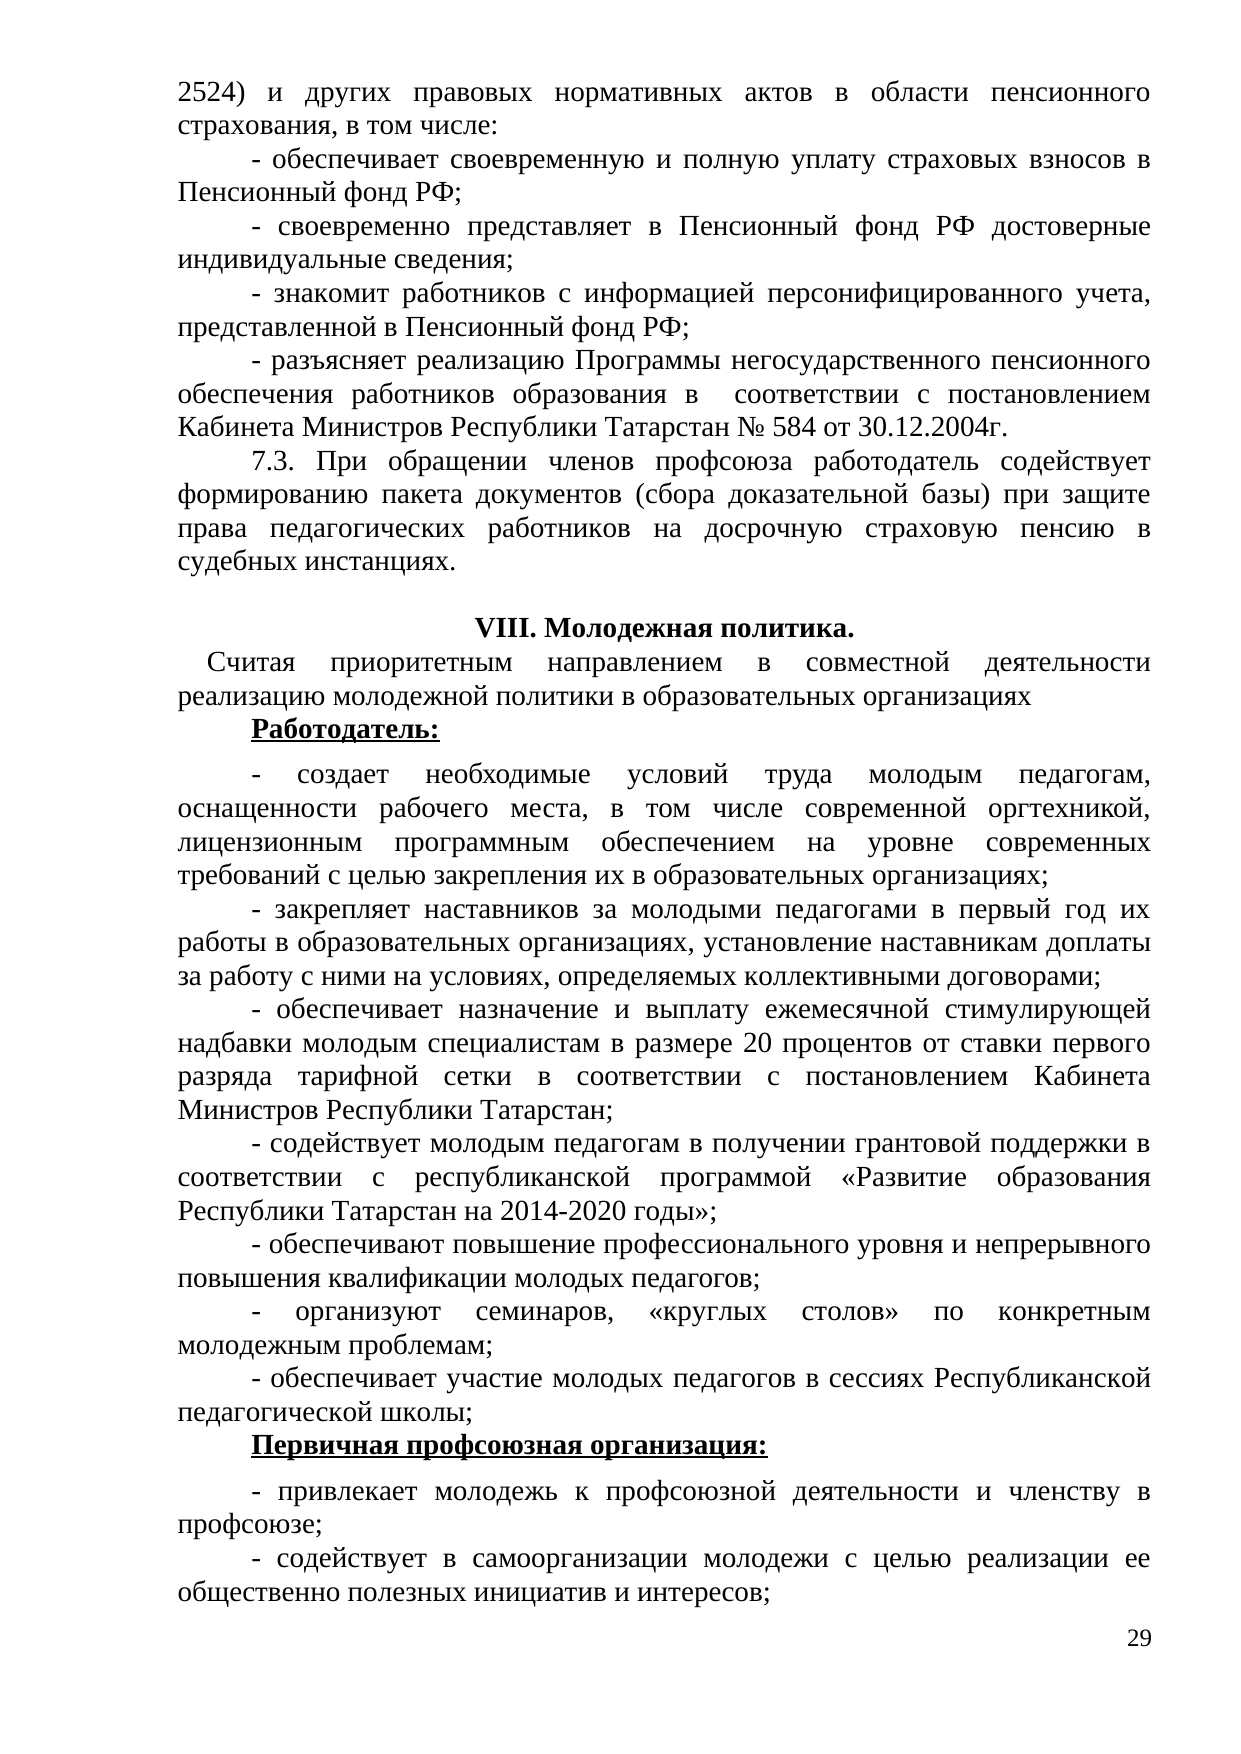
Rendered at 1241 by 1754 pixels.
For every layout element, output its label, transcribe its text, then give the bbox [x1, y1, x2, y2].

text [177, 74, 1152, 141]
text - знакомит работников с информацией персонифицированного учета, представленной в Пенсионный фонд РФ; [177, 275, 1152, 342]
text - содействует в самоорганизации молодежи с целью реализации ее общественно полезных инициатив и интересов; [177, 1540, 1152, 1607]
text Работодатель: [177, 711, 1152, 745]
text Первичная профсоюзная организация: [177, 1427, 1152, 1461]
text - закрепляет наставников за молодыми педагогами в первый год их работы в образовательных организациях, установление наставникам доплаты за работу с ними на условиях, определяемых коллективными договорами; [177, 891, 1152, 991]
text 7.3. При обращении членов профсоюза работодатель содействует формированию пакета документов (сбора доказательной базы) при защите права педагогических работников на досрочную страховую пенсию в судебных инстанциях. [177, 443, 1152, 577]
text - содействует молодым педагогам в получении грантовой поддержки в соответствии с республиканской программой «Развитие образования Республики Татарстан на 2014-2020 годы»; [177, 1126, 1152, 1226]
text VIII. Молодежная политика. [177, 611, 1152, 644]
text - привлекает молодежь к профсоюзной деятельности и членству в профсоюзе; [177, 1473, 1152, 1540]
text - обеспечивает назначение и выплату ежемесячной стимулирующей надбавки молодым специалистам в размере 20 процентов от ставки первого разряда тарифной сетки в соответствии с постановлением Кабинета Министров Республики Татарстан; [177, 991, 1152, 1126]
text - обеспечивают повышение профессионального уровня и непрерывного повышения квалификации молодых педагогов; [177, 1226, 1152, 1293]
text - обеспечивает участие молодых педагогов в сессиях Республиканской педагогической школы; [177, 1360, 1152, 1427]
text - организуют семинаров, «круглых столов» по конкретным молодежным проблемам; [177, 1293, 1152, 1360]
text Считая приоритетным направлением в совместной деятельности реализацию молодежной политики в образовательных организациях [177, 644, 1152, 711]
text - разъясняет реализацию Программы негосударственного пенсионного обеспечения работников образования в соответствии с постановлением Кабинета Министров Республики Татарстан № 584 от 30.12.2004г. [177, 342, 1152, 443]
text - создает необходимые условий труда молодым педагогам, оснащенности рабочего места, в том числе современной оргтехникой, лицензионным программным обеспечением на уровне современных требований с целью закрепления их в образовательных организациях; [177, 757, 1152, 891]
text - своевременно представляет в Пенсионный фонд РФ достоверные индивидуальные сведения; [177, 208, 1152, 275]
text - обеспечивает своевременную и полную уплату страховых взносов в Пенсионный фонд РФ; [177, 141, 1152, 208]
